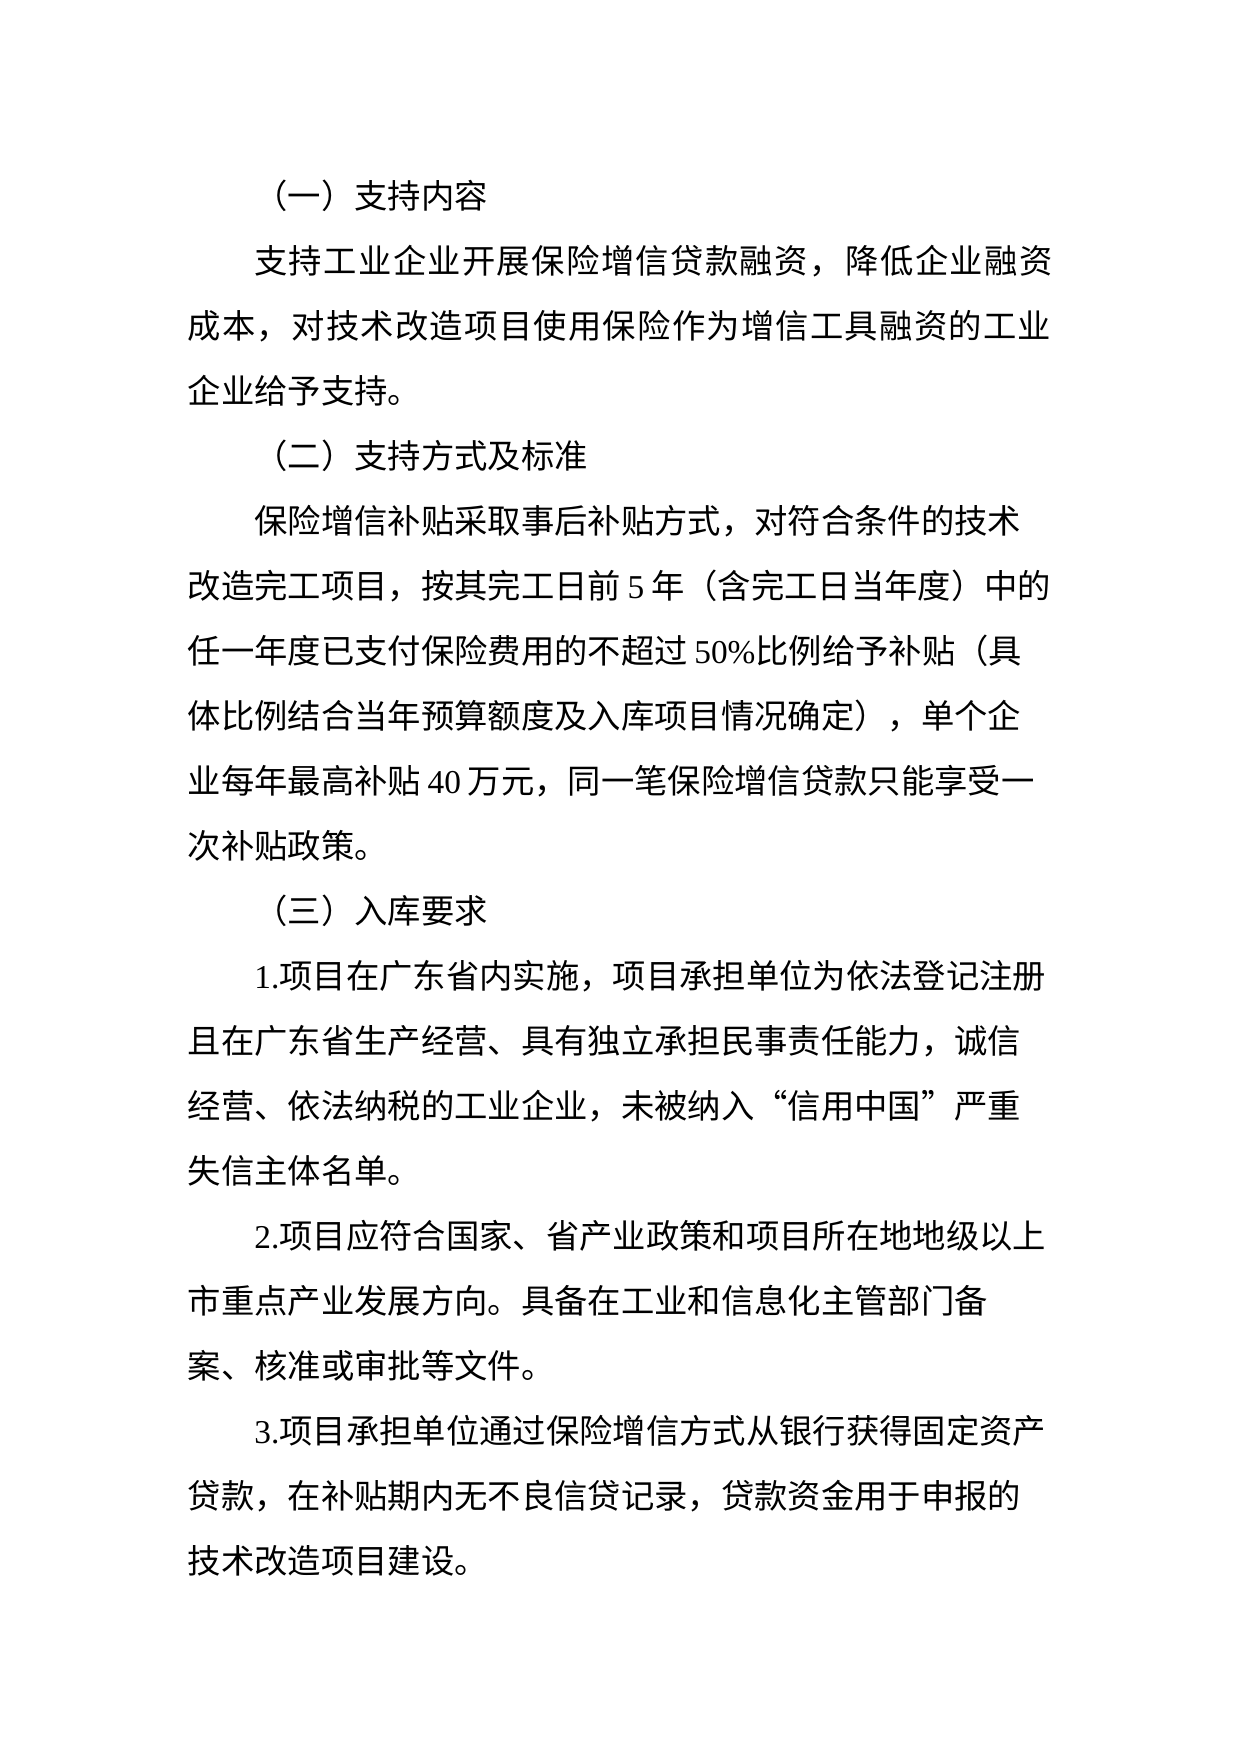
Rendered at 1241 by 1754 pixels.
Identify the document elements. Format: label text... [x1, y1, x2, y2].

text （一）支持内容 [187, 162, 1053, 227]
text （三）入库要求 [187, 877, 1053, 942]
text 保险增信补贴采取事后补贴方式，对符合条件的技术改造完工项目，按其完工日前5年（含完工日当年度）中的任一年度已支付保险费用的不超过50%比例给予补贴（具体比例结合当年预算额度及入库项目情况确定），单个企业每年最高补贴40万元，同一笔保险增信贷款只能享受一次补贴政策。 [187, 487, 1053, 877]
text 1.项目在广东省内实施，项目承担单位为依法登记注册且在广东省生产经营、具有独立承担民事责任能力，诚信经营、依法纳税的工业企业，未被纳入“信用中国”严重失信主体名单。 [187, 942, 1053, 1202]
text 支持工业企业开展保险增信贷款融资，降低企业融资成本，对技术改造项目使用保险作为增信工具融资的工业企业给予支持。 [187, 227, 1053, 422]
text 3.项目承担单位通过保险增信方式从银行获得固定资产贷款，在补贴期内无不良信贷记录，贷款资金用于申报的技术改造项目建设。 [187, 1397, 1053, 1592]
text 2.项目应符合国家、省产业政策和项目所在地地级以上市重点产业发展方向。具备在工业和信息化主管部门备案、核准或审批等文件。 [187, 1202, 1053, 1397]
text （二）支持方式及标准 [187, 422, 1053, 487]
